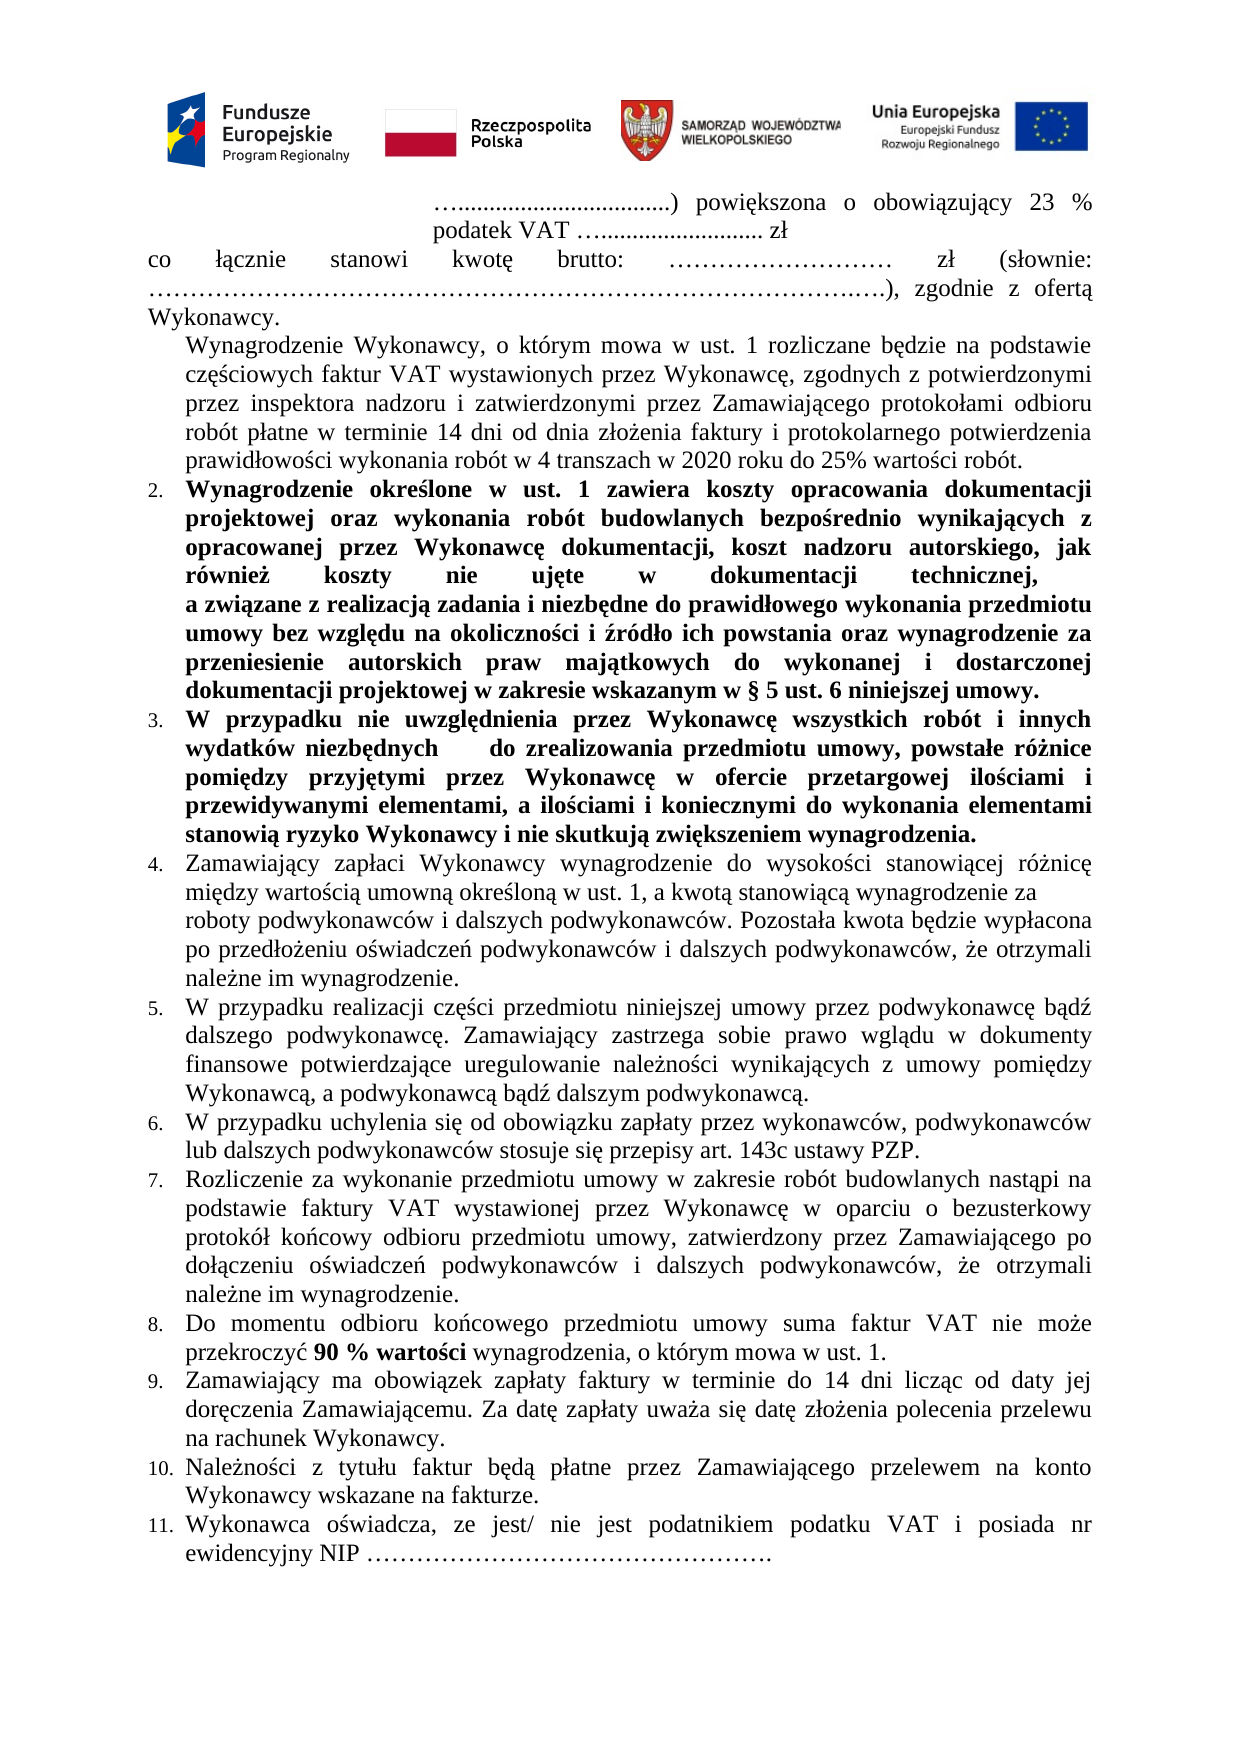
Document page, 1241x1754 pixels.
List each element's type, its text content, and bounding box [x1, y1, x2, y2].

text co łącznie stanowi kwotę brutto: ……………………… zł (słownie:………………………………………………………………………….….), zgodnie z ofertą Wykonawcy. [148, 244, 1093, 331]
list Wynagrodzenie określone w ust. 1 zawiera koszty opracowania dokumentacji projektowej oraz wykonania robót budowlanych bezpośrednio wynikających z opracowanej przez Wykonawcę dokumentacji, koszt nadzoru autorskiego, jak również koszty nie ujęte w dokumentacji technicznej, a związane z realizacją zadania i niezbędne do prawidłowego wykonania przedmiotu umowy bez względu na okoliczności i źródło ich powstania oraz wynagrodzenie za przeniesienie autorskich praw majątkowych do wykonanej i dostarczonej dokumentacji projektowej w zakresie wskazanym w § 5 ust. 6 niniejszej umowy. [148, 474, 1093, 704]
list Należności z tytułu faktur będą płatne przez Zamawiającego przelewem na konto Wykonawcy wskazane na fakturze. [148, 1452, 1093, 1509]
list Zamawiający zapłaci Wykonawcy wynagrodzenie do wysokości stanowiącej różnicę między wartością umowną określoną w ust. 1, a kwotą stanowiącą wynagrodzenie za [148, 848, 1093, 906]
list W przypadku nie uwzględnienia przez Wykonawcę wszystkich robót i innych wydatków niezbędnych do zrealizowania przedmiotu umowy, powstałe różnice pomiędzy przyjętymi przez Wykonawcę w ofercie przetargowej ilościami i przewidywanymi elementami, a ilościami i koniecznymi do wykonania elementami stanowią ryzyko Wykonawcy i nie skutkują zwiększeniem wynagrodzenia. [148, 704, 1093, 848]
list Wykonawca oświadcza, ze jest/ nie jest podatnikiem podatku VAT i posiada nr ewidencyjny NIP …………………………………………. [148, 1509, 1093, 1567]
list Zamawiający ma obowiązek zapłaty faktury w terminie do 14 dni licząc od daty jej doręczenia Zamawiającemu. Za datę zapłaty uważa się datę złożenia polecenia przelewu na rachunek Wykonawcy. [148, 1366, 1093, 1452]
picture [857, 86, 1101, 165]
list W przypadku uchylenia się od obowiązku zapłaty przez wykonawców, podwykonawców lub dalszych podwykonawców stosuje się przepisy art. 143c ustawy PZP. [148, 1107, 1093, 1164]
picture [618, 100, 841, 160]
list Rozliczenie za wykonanie przedmiotu umowy w zakresie robót budowlanych nastąpi na podstawie faktury VAT wystawionej przez Wykonawcę w oparciu o bezusterkowy protokół końcowy odbioru przedmiotu umowy, zatwierdzony przez Zamawiającego po dołączeniu oświadczeń podwykonawców i dalszych podwykonawców, że otrzymali należne im wynagrodzenie. [148, 1164, 1093, 1308]
text roboty podwykonawców i dalszych podwykonawców. Pozostała kwota będzie wypłacona po przedłożeniu oświadczeń podwykonawców i dalszych podwykonawców, że otrzymali należne im wynagrodzenie. [185, 906, 1093, 992]
list Do momentu odbioru końcowego przedmiotu umowy suma faktur VAT nie może przekroczyć 90 % wartości wynagrodzenia, o którym mowa w ust. 1. [148, 1308, 1093, 1366]
list Wynagrodzenie Wykonawcy, o którym mowa w ust. 1 rozliczane będzie na podstawie częściowych faktur VAT wystawionych przez Wykonawcę, zgodnych z potwierdzonymi przez inspektora nadzoru i zatwierdzonymi przez Zamawiającego protokołami odbioru robót płatne w terminie 14 dni od dnia złożenia faktury i protokolarnego potwierdzenia prawidłowości wykonania robót w 4 transzach w 2020 roku do 25% wartości robót. [185, 331, 1093, 474]
picture [147, 73, 604, 187]
list W przypadku realizacji części przedmiotu niniejszej umowy przez podwykonawcę bądź dalszego podwykonawcę. Zamawiający zastrzega sobie prawo wglądu w dokumenty finansowe potwierdzające uregulowanie należności wynikających z umowy pomiędzy Wykonawcą, a podwykonawcą bądź dalszym podwykonawcą. [148, 992, 1093, 1107]
